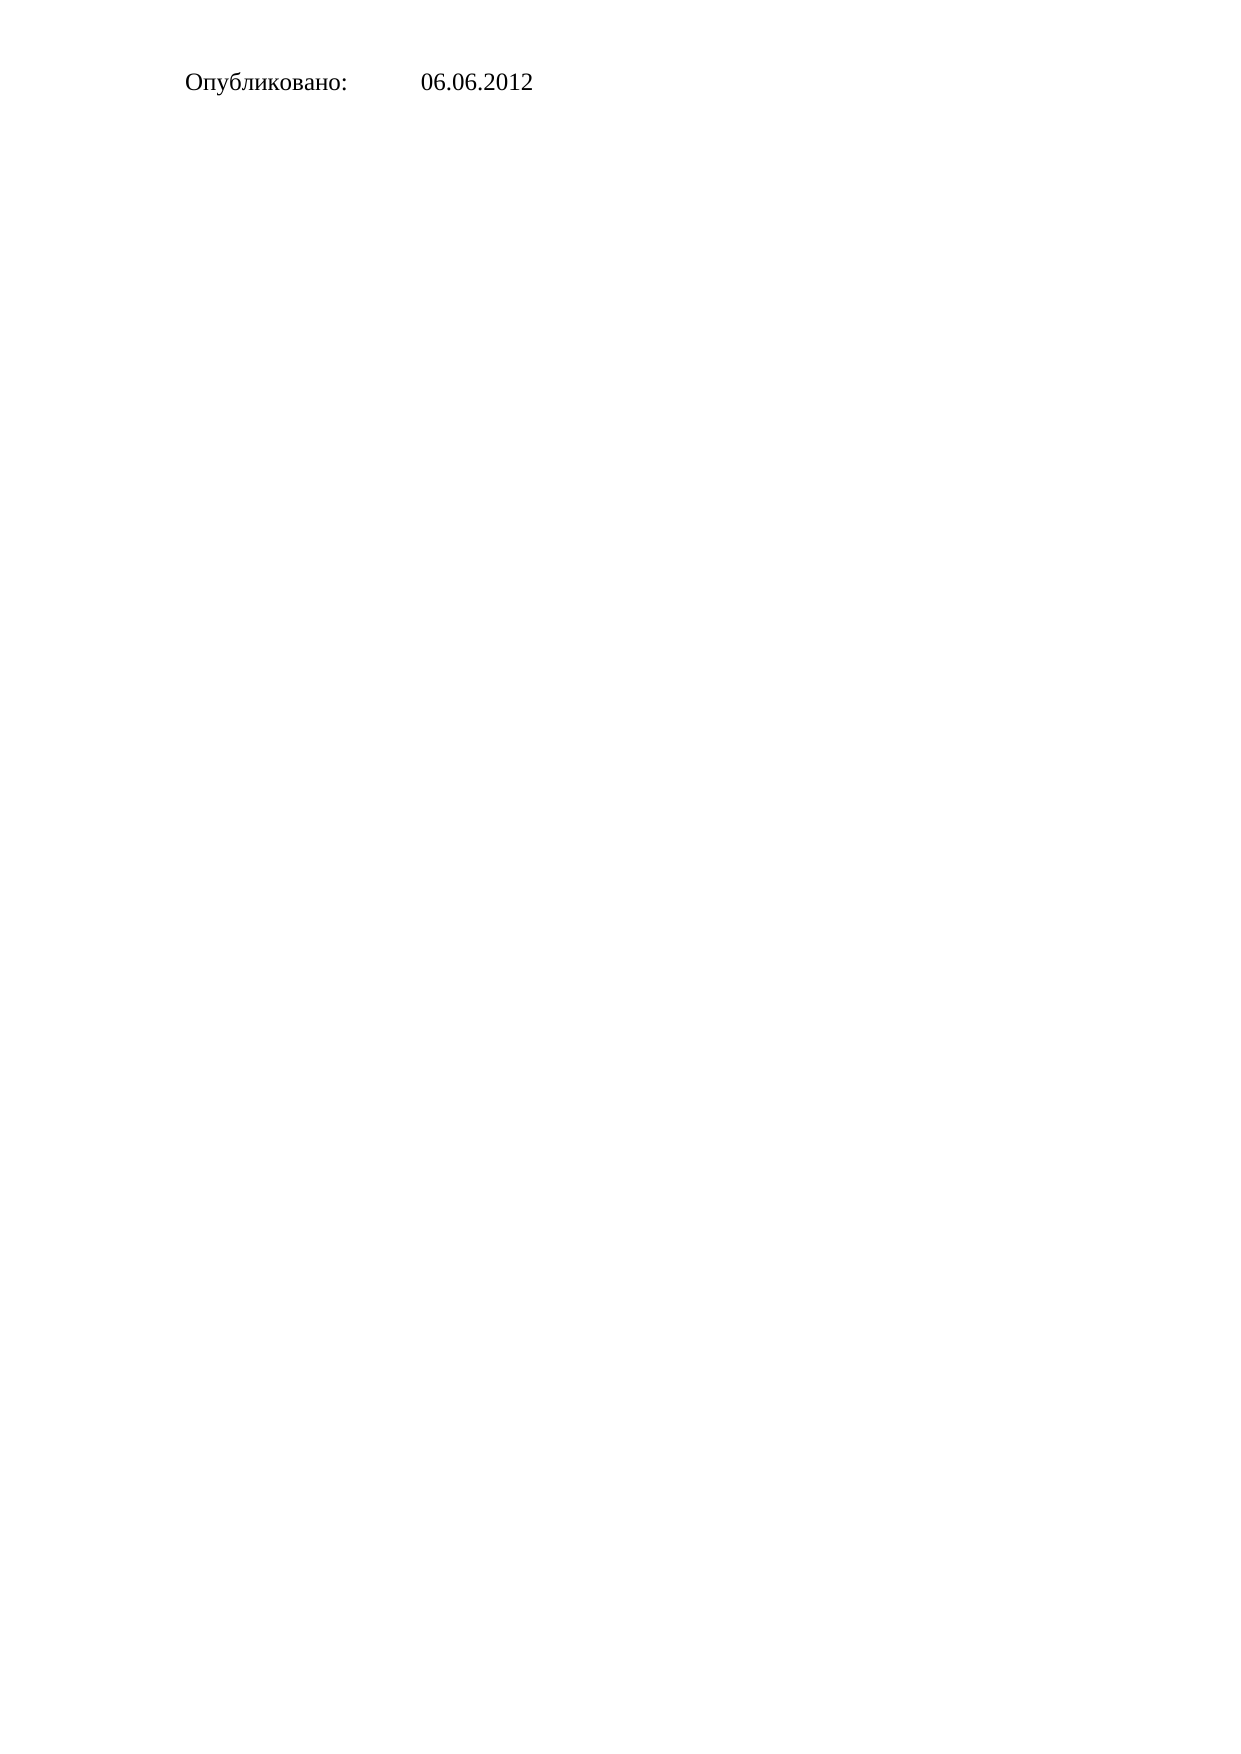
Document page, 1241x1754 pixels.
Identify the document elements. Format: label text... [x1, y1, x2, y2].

table_header 06.06.2012 [421, 59, 1152, 103]
table_header Опубликовано: [177, 59, 421, 103]
